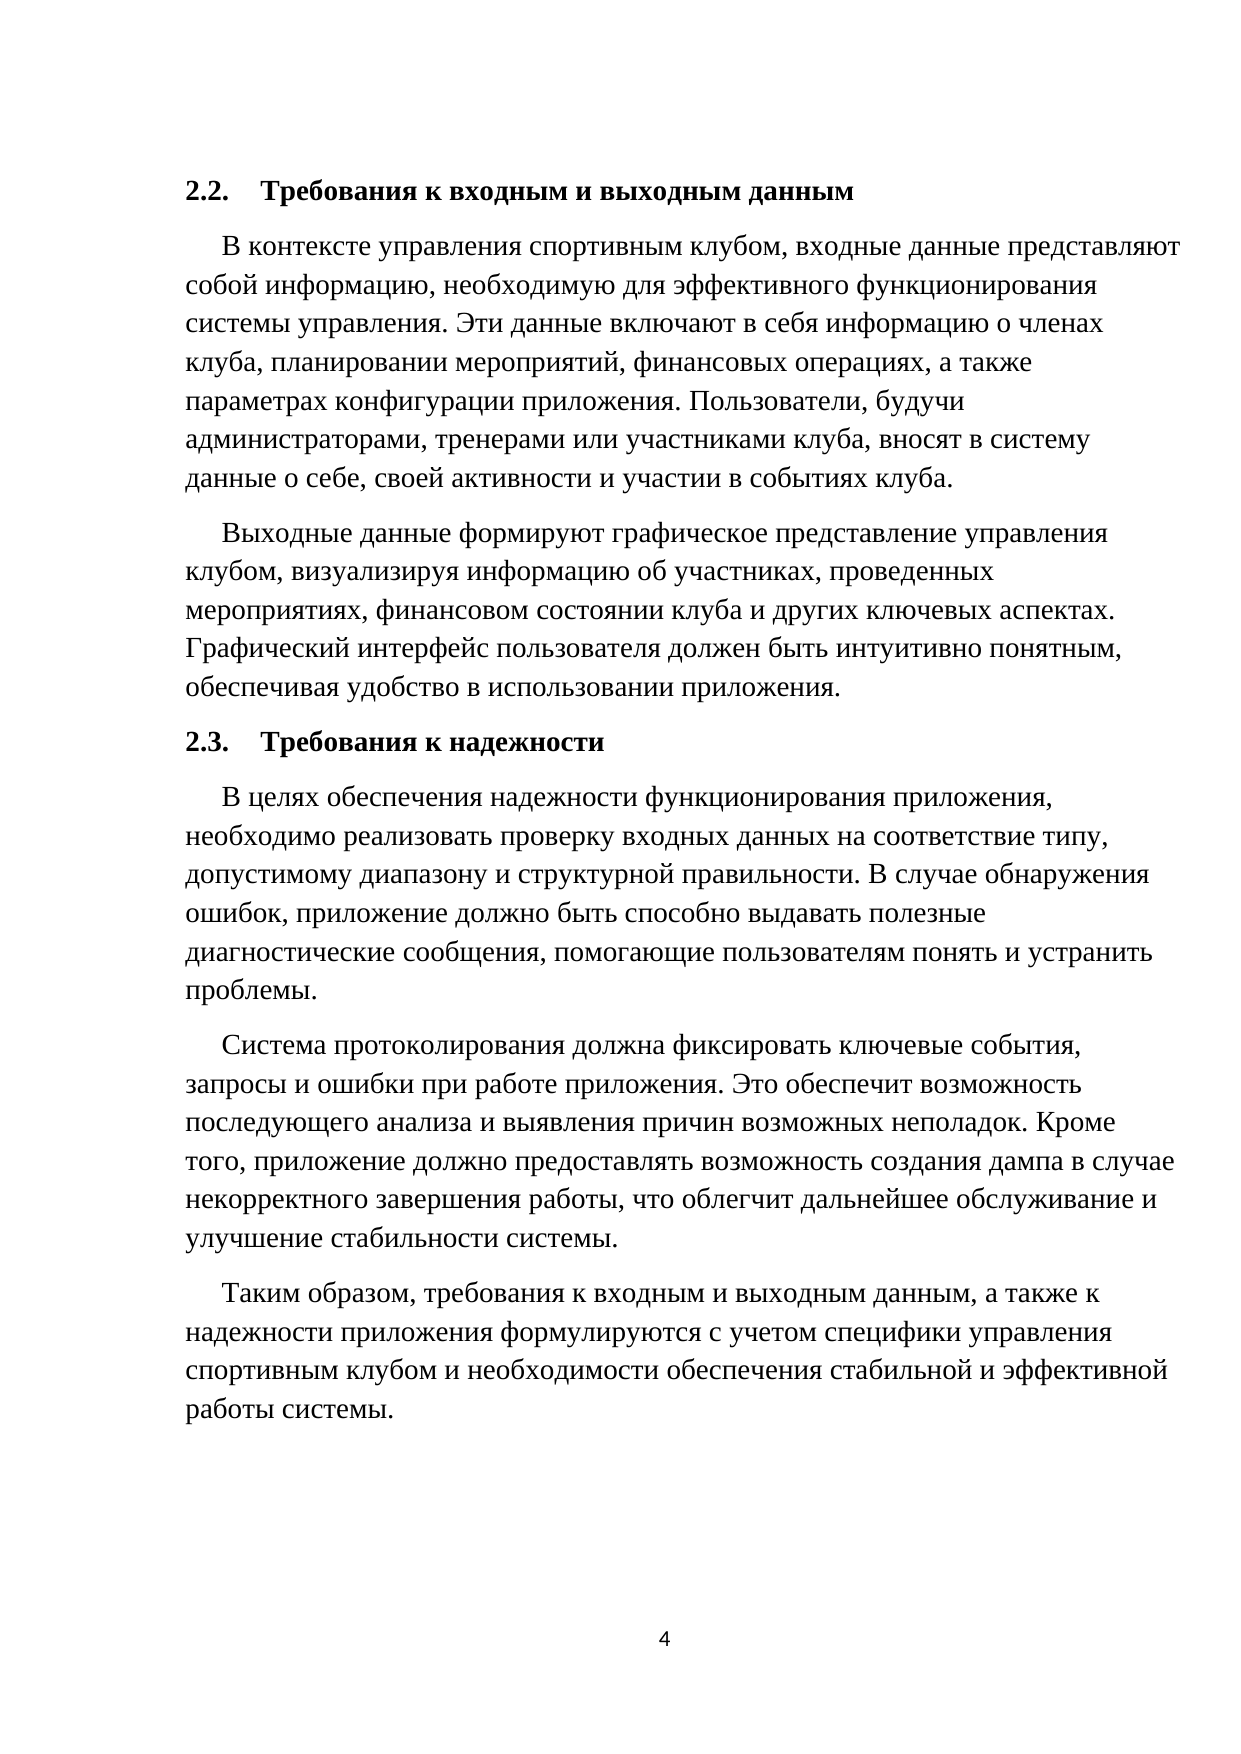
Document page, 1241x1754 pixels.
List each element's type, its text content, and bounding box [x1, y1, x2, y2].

list Требования к надежности [185, 724, 1181, 758]
text Выходные данные формируют графическое представление управления клубом, визуализируя информацию об участниках, проведенных мероприятиях, финансовом состоянии клуба и других ключевых аспектах. Графический интерфейс пользователя должен быть интуитивно понятным, обеспечивая удобство в использовании приложения. [185, 515, 1181, 703]
text Система протоколирования должна фиксировать ключевые события, запросы и ошибки при работе приложения. Это обеспечит возможность последующего анализа и выявления причин возможных неполадок. Кроме того, приложение должно предоставлять возможность создания дампа в случае некорректного завершения работы, что облегчит дальнейшее обслуживание и улучшение стабильности системы. [185, 1027, 1181, 1254]
text В контексте управления спортивным клубом, входные данные представляют собой информацию, необходимую для эффективного функционирования системы управления. Эти данные включают в себя информацию о членах клуба, планировании мероприятий, финансовых операциях, а также параметрах конфигурации приложения. Пользователи, будучи администраторами, тренерами или участниками клуба, вносят в систему данные о себе, своей активности и участии в событиях клуба. [185, 228, 1181, 493]
text В целях обеспечения надежности функционирования приложения, необходимо реализовать проверку входных данных на соответствие типу, допустимому диапазону и структурной правильности. В случае обнаружения ошибок, приложение должно быть способно выдавать полезные диагностические сообщения, помогающие пользователям понять и устранить проблемы. [185, 779, 1181, 1006]
text Таким образом, требования к входным и выходным данным, а также к надежности приложения формулируются с учетом специфики управления спортивным клубом и необходимости обеспечения стабильной и эффективной работы системы. [185, 1275, 1181, 1424]
list Требования к входным и выходным данным [185, 173, 1181, 207]
